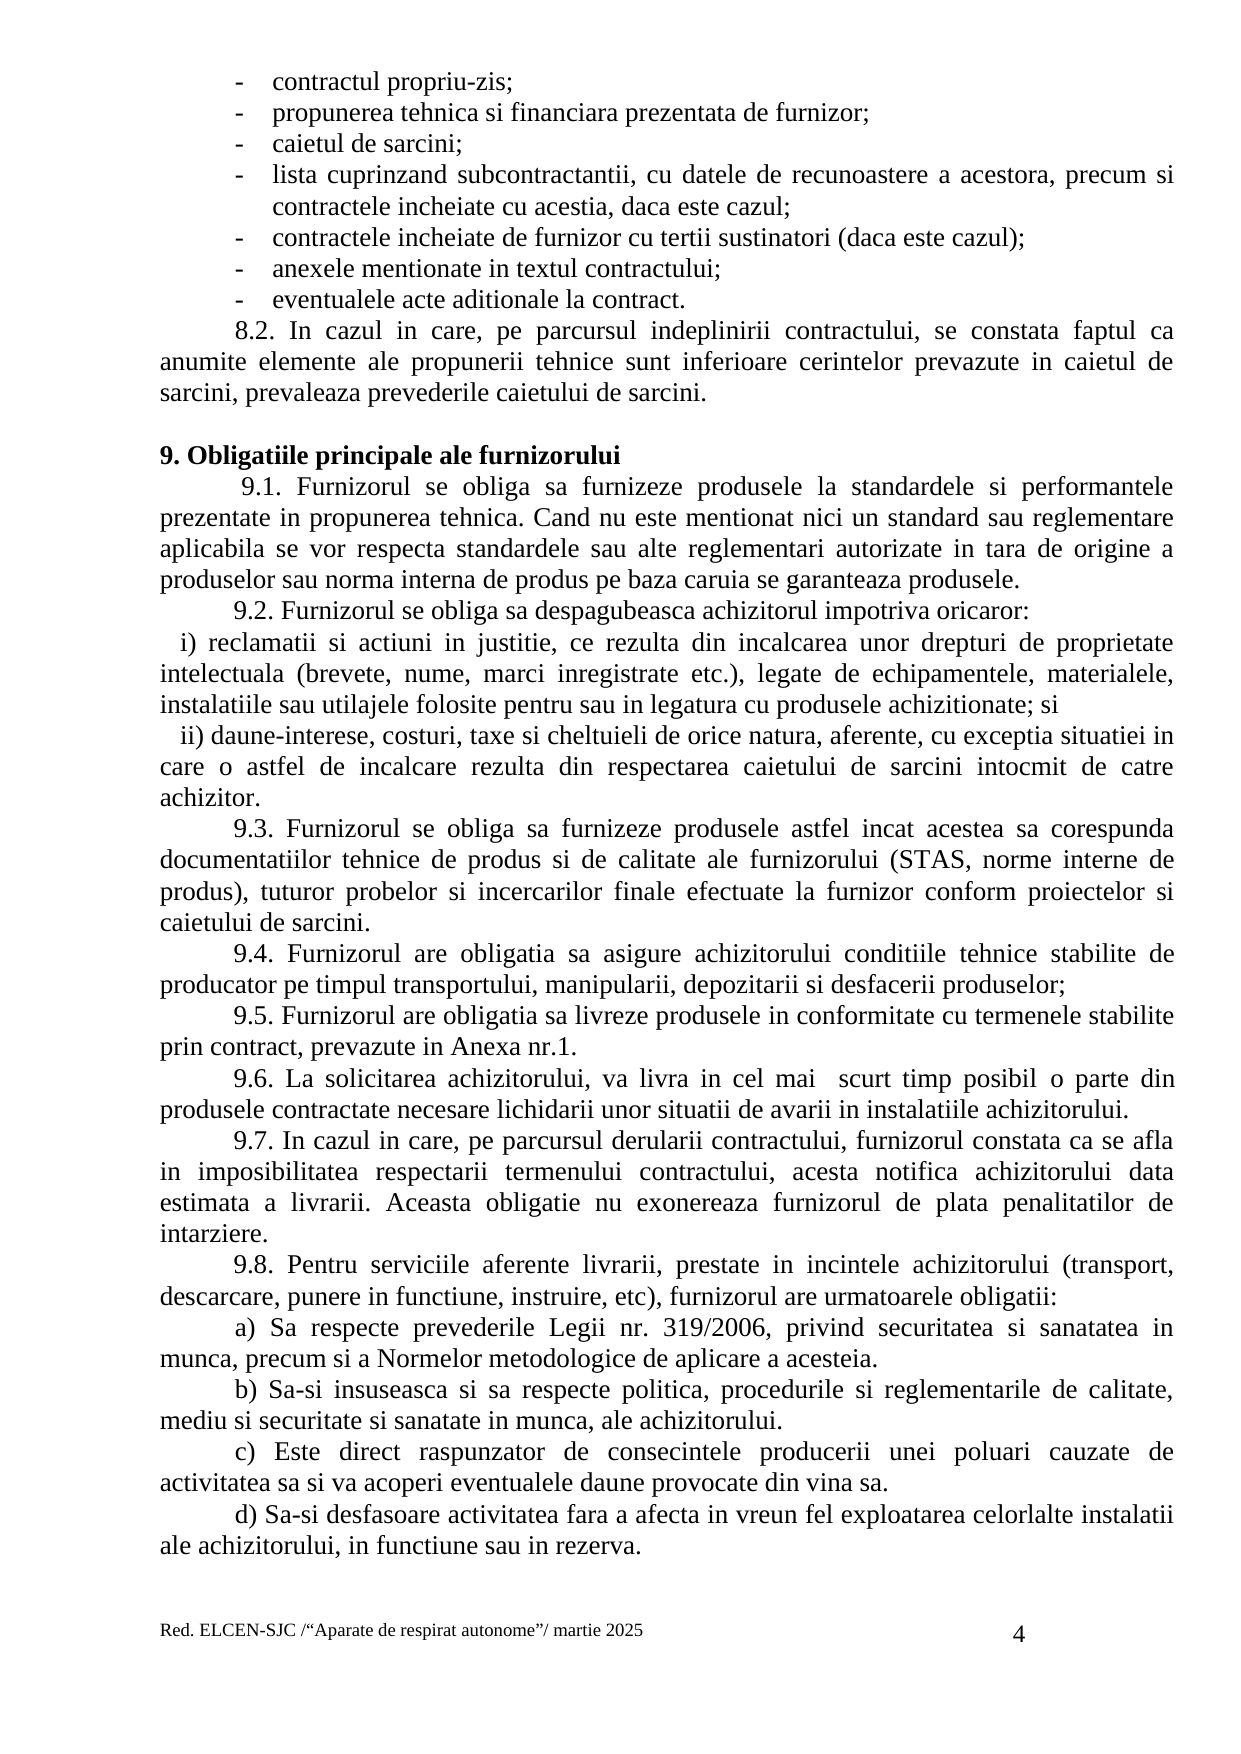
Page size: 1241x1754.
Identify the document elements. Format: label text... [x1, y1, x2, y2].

list anexele mentionate in textul contractului; [234, 252, 1175, 283]
list lista cuprinzand subcontractantii, cu datele de recunoastere a acestora, precum si contractele incheiate cu acestia, daca este cazul; [234, 158, 1175, 221]
text 9.7. In cazul in care, pe parcursul derularii contractului, furnizorul constata ca se afla in imposibilitatea respectarii termenului contractului, acesta notifica achizitorului data estimata a livrarii. Aceasta obligatie nu exonereaza furnizorul de plata penalitatilor de intarziere. [159, 1124, 1175, 1248]
text a) Sa respecte prevederile Legii nr. 319/2006, privind securitatea si sanatatea in munca, precum si a Normelor metodologice de aplicare a acesteia. [159, 1311, 1175, 1373]
text i) reclamatii si actiuni in justitie, ce rezulta din incalcarea unor drepturi de proprietate intelectuala (brevete, nume, marci inregistrate etc.), legate de echipamentele, materialele, instalatiile sau utilajele folosite pentru sau in legatura cu produsele achizitionate; si [159, 626, 1175, 719]
list eventualele acte aditionale la contract. [234, 283, 1175, 314]
text 9.2. Furnizorul se obliga sa despagubeasca achizitorul impotriva oricaror: [159, 594, 1175, 626]
text 9.6. La solicitarea achizitorului, va livra in cel mai scurt timp posibil o parte din produsele contractate necesare lichidarii unor situatii de avarii in instalatiile achizitorului. [159, 1062, 1175, 1124]
list caietul de sarcini; [234, 127, 1175, 158]
list contractele incheiate de furnizor cu tertii sustinatori (daca este cazul); [234, 221, 1175, 252]
text 9.4. Furnizorul are obligatia sa asigure achizitorului conditiile tehnice stabilite de producator pe timpul transportului, manipularii, depozitarii si desfacerii produselor; [159, 937, 1175, 999]
text 9. Obligatiile principale ale furnizorului [159, 439, 1175, 470]
text 9.5. Furnizorul are obligatia sa livreze produsele in conformitate cu termenele stabilite prin contract, prevazute in Anexa nr.1. [159, 999, 1175, 1062]
text b) Sa-si insuseasca si sa respecte politica, procedurile si reglementarile de calitate, mediu si securitate si sanatate in munca, ale achizitorului. [159, 1373, 1175, 1435]
text ii) daune-interese, costuri, taxe si cheltuieli de orice natura, aferente, cu exceptia situatiei in care o astfel de incalcare rezulta din respectarea caietului de sarcini intocmit de catre achizitor. [159, 719, 1175, 812]
text d) Sa-si desfasoare activitatea fara a afecta in vreun fel exploatarea celorlalte instalatii ale achizitorului, in functiune sau in rezerva. [159, 1498, 1175, 1560]
list propunerea tehnica si financiara prezentata de furnizor; [234, 96, 1175, 127]
text 8.2. In cazul in care, pe parcursul indeplinirii contractului, se constata faptul ca anumite elemente ale propunerii tehnice sunt inferioare cerintelor prevazute in caietul de sarcini, prevaleaza prevederile caietului de sarcini. [159, 314, 1175, 408]
list contractul propriu-zis; [234, 65, 1175, 96]
text 9.1. Furnizorul se obliga sa furnizeze produsele la standardele si performantele prezentate in propunerea tehnica. Cand nu este mentionat nici un standard sau reglementare aplicabila se vor respecta standardele sau alte reglementari autorizate in tara de origine a produselor sau norma interna de produs pe baza caruia se garanteaza produsele. [159, 470, 1175, 594]
text 9.3. Furnizorul se obliga sa furnizeze produsele astfel incat acestea sa corespunda documentatiilor tehnice de produs si de calitate ale furnizorului (STAS, norme interne de produs), tuturor probelor si incercarilor finale efectuate la furnizor conform proiectelor si caietului de sarcini. [159, 812, 1175, 937]
text c) Este direct raspunzator de consecintele producerii unei poluari cauzate de activitatea sa si va acoperi eventualele daune provocate din vina sa. [159, 1435, 1175, 1498]
text 9.8. Pentru serviciile aferente livrarii, prestate in incintele achizitorului (transport, descarcare, punere in functiune, instruire, etc), furnizorul are urmatoarele obligatii: [159, 1248, 1175, 1311]
